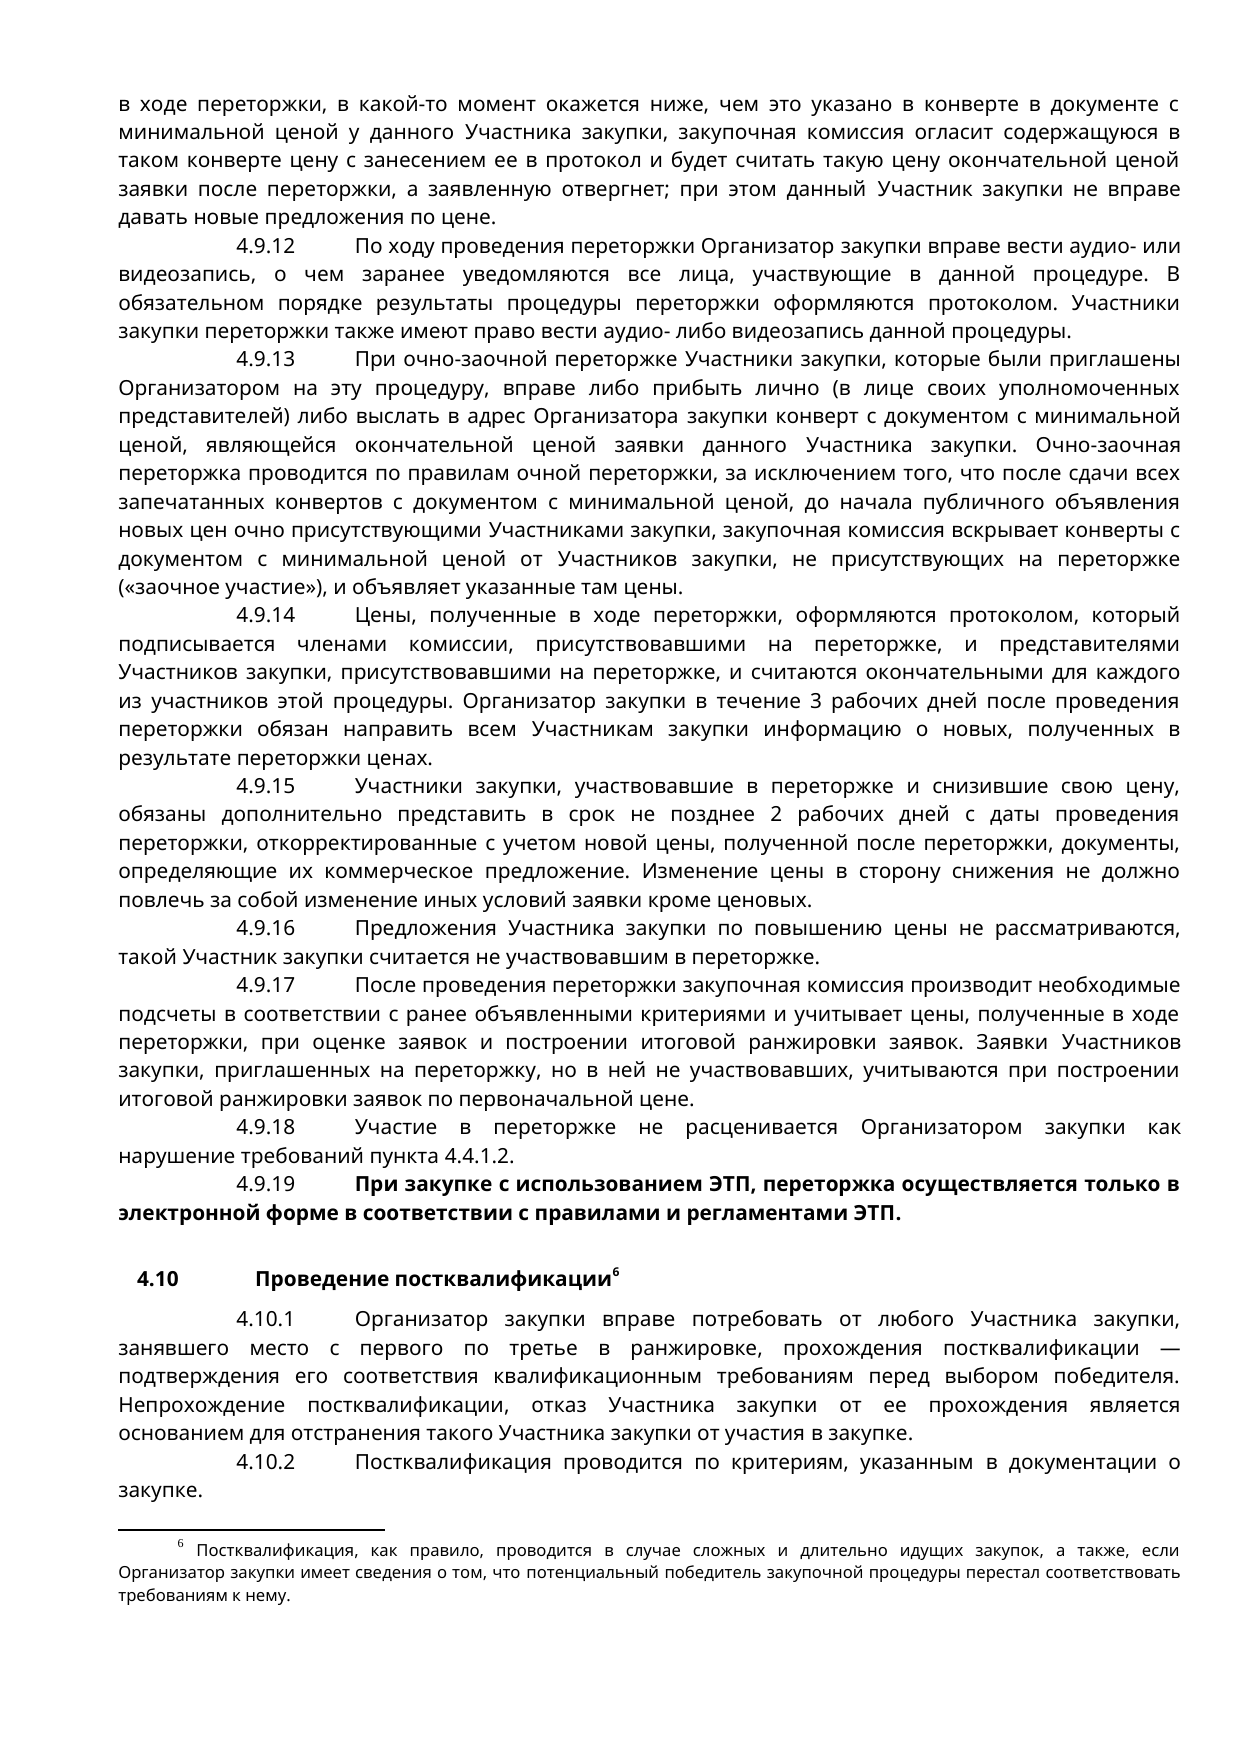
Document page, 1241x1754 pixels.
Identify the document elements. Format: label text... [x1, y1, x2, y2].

text После проведения переторжки закупочная комиссия производит необходимые подсчеты в соответствии с ранее объявленными критериями и учитывает цены, полученные в ходе переторжки, при оценке заявок и построении итоговой ранжировки заявок. Заявки Участников закупки, приглашенных на переторжку, но в ней не участвовавших, учитываются при построении итоговой ранжировки заявок по первоначальной цене. [118, 970, 1181, 1112]
text Участники закупки, участвовавшие в переторжке и снизившие свою цену, обязаны дополнительно представить в срок не позднее 2 рабочих дней с даты проведения переторжки, откорректированные с учетом новой цены, полученной после переторжки, документы, определяющие их коммерческое предложение. Изменение цены в сторону снижения не должно повлечь за собой изменение иных условий заявки кроме ценовых. [118, 771, 1181, 913]
text При закупке с использованием ЭТП, переторжка осуществляется только в электронной форме в соответствии с правилами и регламентами ЭТП. [118, 1169, 1181, 1226]
text Организатор закупки вправе потребовать от любого Участника закупки, занявшего место с первого по третье в ранжировке, прохождения постквалификации — подтверждения его соответствия квалификационным требованиям перед выбором победителя. Непрохождение постквалификации, отказ Участника закупки от ее прохождения является основанием для отстранения такого Участника закупки от участия в закупке. [118, 1304, 1181, 1447]
text Участие в переторжке не расценивается Организатором закупки как нарушение требований пункта 4.4.1.2. [118, 1112, 1181, 1169]
text Предложения Участника закупки по повышению цены не рассматриваются, такой Участник закупки считается не участвовавшим в переторжке. [118, 913, 1181, 970]
text Цены, полученные в ходе переторжки, оформляются протоколом, который подписывается членами комиссии, присутствовавшими на переторжке, и представителями Участников закупки, присутствовавшими на переторжке, и считаются окончательными для каждого из участников этой процедуры. Организатор закупки в течение 3 рабочих дней после проведения переторжки обязан направить всем Участникам закупки информацию о новых, полученных в результате переторжки ценах. [118, 601, 1181, 771]
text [118, 89, 1181, 231]
text При очно-заочной переторжке Участники закупки, которые были приглашены Организатором на эту процедуру, вправе либо прибыть лично (в лице своих уполномоченных представителей) либо выслать в адрес Организатора закупки конверт с документом с минимальной ценой, являющейся окончательной ценой заявки данного Участника закупки. Очно-заочная переторжка проводится по правилам очной переторжки, за исключением того, что после сдачи всех запечатанных конвертов с документом с минимальной ценой, до начала публичного объявления новых цен очно присутствующими Участниками закупки, закупочная комиссия вскрывает конверты с документом с минимальной ценой от Участников закупки, не присутствующих на переторжке («заочное участие»), и объявляет указанные там цены. [118, 344, 1181, 601]
text По ходу проведения переторжки Организатор закупки вправе вести аудио- или видеозапись, о чем заранее уведомляются все лица, участвующие в данной процедуре. В обязательном порядке результаты процедуры переторжки оформляются протоколом. Участники закупки переторжки также имеют право вести аудио- либо видеозапись данной процедуры. [118, 231, 1181, 344]
text Постквалификация проводится по критериям, указанным в документации о закупке. [118, 1447, 1181, 1504]
subtitle Проведение постквалификации [137, 1264, 1181, 1292]
